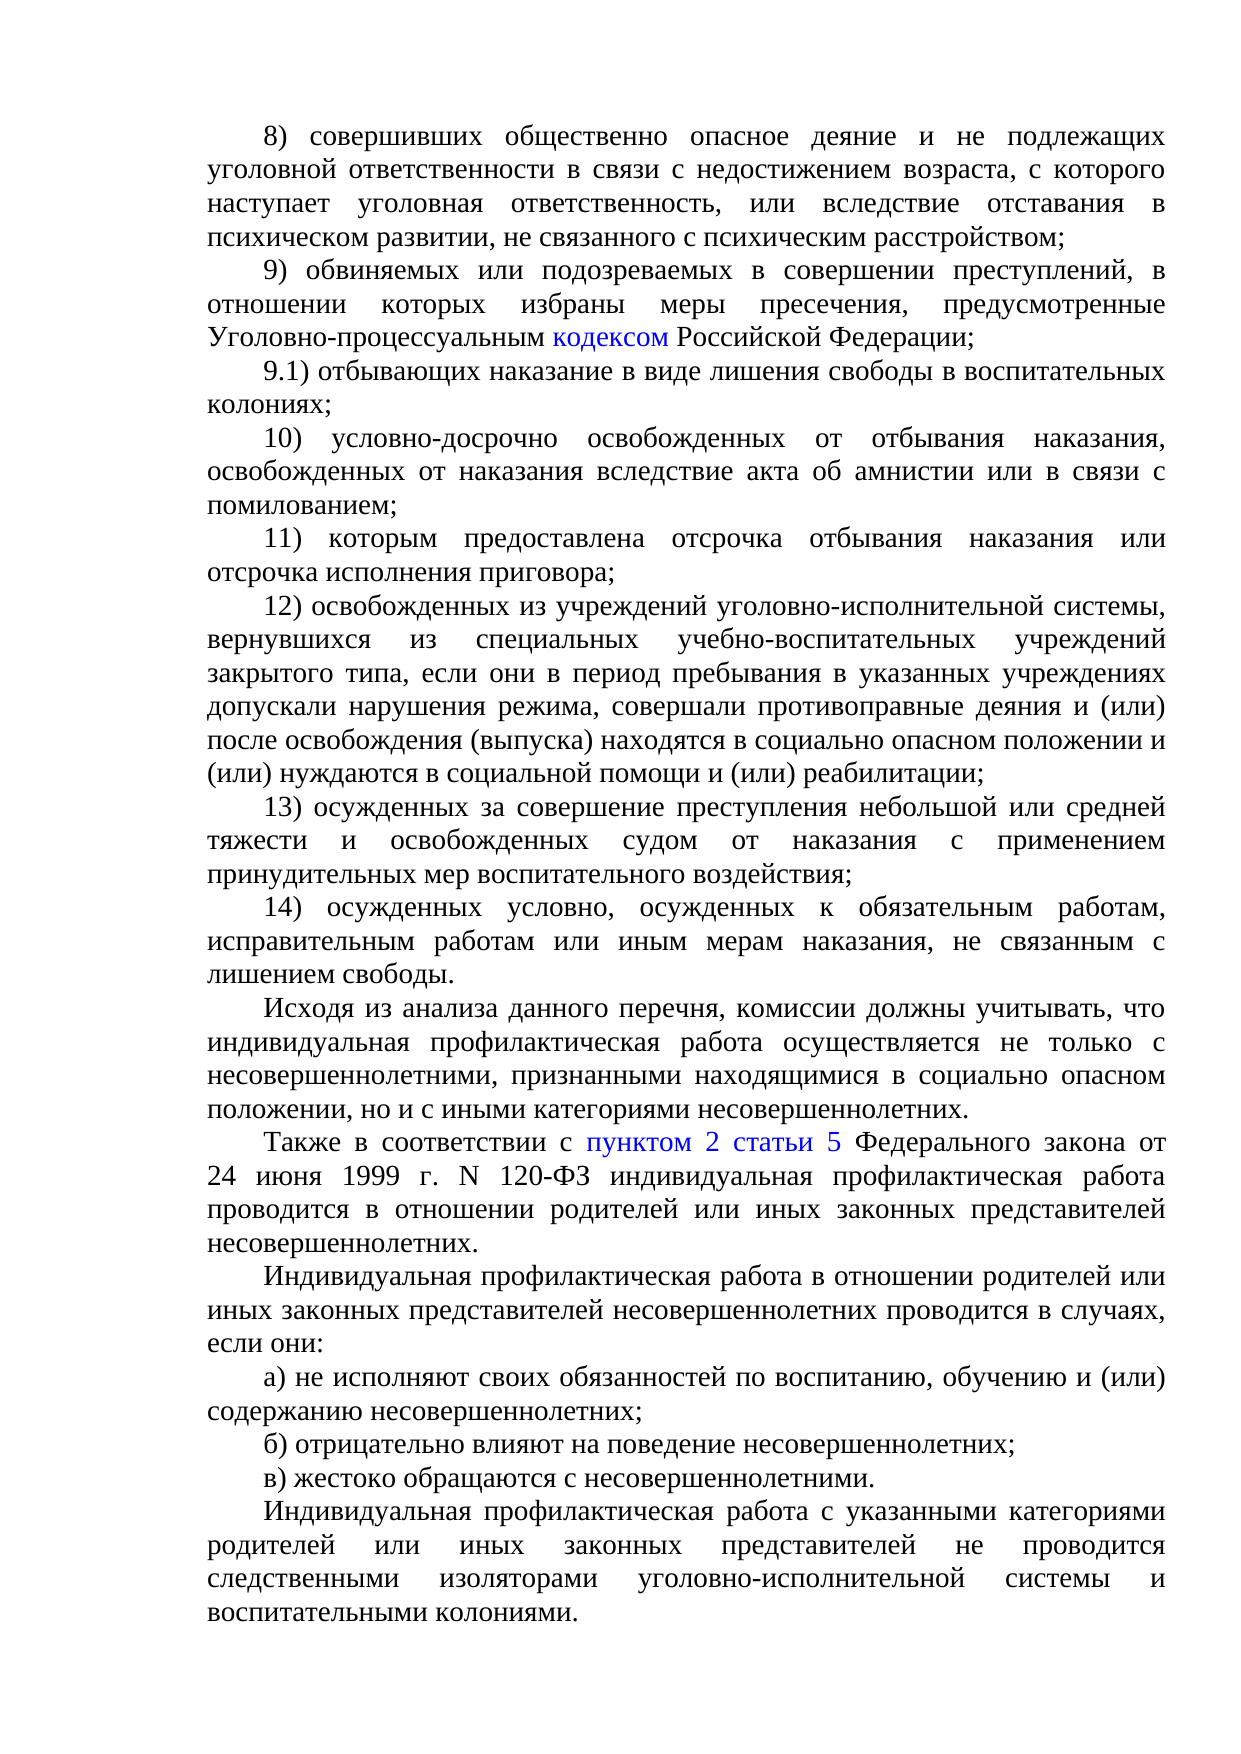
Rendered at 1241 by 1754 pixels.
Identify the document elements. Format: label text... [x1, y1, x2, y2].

text 12) освобожденных из учреждений уголовно-исполнительной системы, вернувшихся из специальных учебно-воспитательных учреждений закрытого типа, если они в период пребывания в указанных учреждениях допускали нарушения режима, совершали противоправные деяния и (или) после освобождения (выпуска) находятся в социально опасном положении и (или) нуждаются в социальной помощи и (или) реабилитации; [207, 588, 1166, 789]
text 13) осужденных за совершение преступления небольшой или средней тяжести и освобожденных судом от наказания с применением принудительных мер воспитательного воздействия; [207, 789, 1166, 889]
text 14) осужденных условно, осужденных к обязательным работам, исправительным работам или иным мерам наказания, не связанным с лишением свободы. [207, 889, 1166, 990]
text 9) обвиняемых или подозреваемых в совершении преступлений, в отношении которых избраны меры пресечения, предусмотренные Уголовно-процессуальным кодексом Российской Федерации; [207, 252, 1166, 353]
text 10) условно-досрочно освобожденных от отбывания наказания, освобожденных от наказания вследствие акта об амнистии или в связи с помилованием; [207, 420, 1166, 521]
text 11) которым предоставлена отсрочка отбывания наказания или отсрочка исполнения приговора; [207, 521, 1166, 588]
text 9.1) отбывающих наказание в виде лишения свободы в воспитательных колониях; [207, 353, 1166, 420]
text Также в соответствии с пунктом 2 статьи 5 Федерального закона от 24 июня 1999 г. N 120-ФЗ индивидуальная профилактическая работа проводится в отношении родителей или иных законных представителей несовершеннолетних. [207, 1124, 1166, 1258]
text Индивидуальная профилактическая работа в отношении родителей или иных законных представителей несовершеннолетних проводится в случаях, если они: [207, 1258, 1166, 1359]
text а) не исполняют своих обязанностей по воспитанию, обучению и (или) содержанию несовершеннолетних; [207, 1359, 1166, 1426]
text 8) совершивших общественно опасное деяние и не подлежащих уголовной ответственности в связи с недостижением возраста, с которого наступает уголовная ответственность, или вследствие отставания в психическом развитии, не связанного с психическим расстройством; [207, 118, 1166, 252]
text Индивидуальная профилактическая работа с указанными категориями родителей или иных законных представителей не проводится следственными изоляторами уголовно-исполнительной системы и воспитательными колониями. [207, 1493, 1166, 1627]
text в) жестоко обращаются с несовершеннолетними. [207, 1460, 1166, 1493]
text Исходя из анализа данного перечня, комиссии должны учитывать, что индивидуальная профилактическая работа осуществляется не только с несовершеннолетними, признанными находящимися в социально опасном положении, но и с иными категориями несовершеннолетних. [207, 990, 1166, 1124]
text б) отрицательно влияют на поведение несовершеннолетних; [207, 1426, 1166, 1460]
